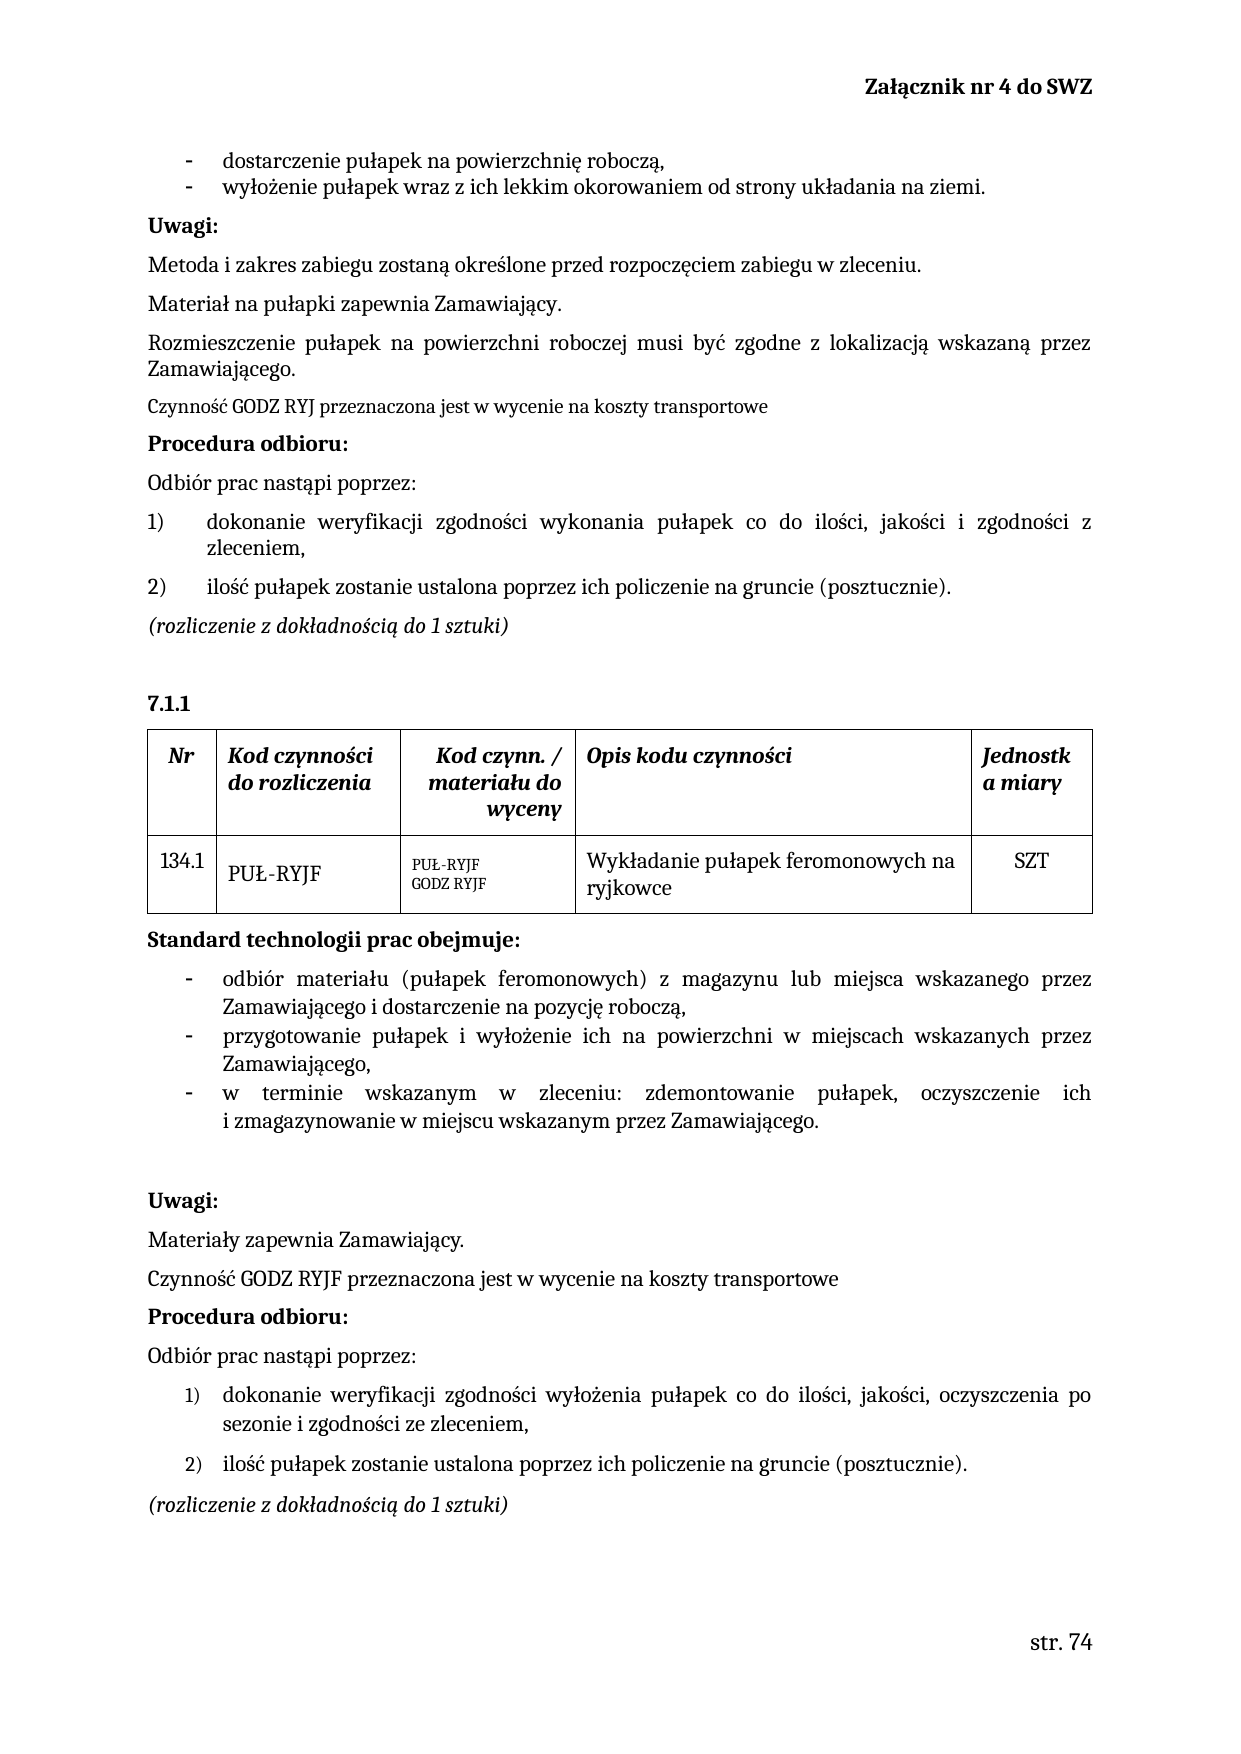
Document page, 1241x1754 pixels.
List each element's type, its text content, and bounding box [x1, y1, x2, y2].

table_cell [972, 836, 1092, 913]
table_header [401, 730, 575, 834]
text Odbiór prac nastąpi poprzez: [148, 470, 1093, 496]
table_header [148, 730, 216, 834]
text Rozmieszczenie pułapek na powierzchni roboczej musi być zgodne z lokalizacją wskazaną przez Zamawiającego. [148, 329, 1093, 382]
text (rozliczenie z dokładnością do 1 sztuki) [148, 613, 1093, 639]
text Materiały zapewnia Zamawiający. [148, 1226, 1093, 1253]
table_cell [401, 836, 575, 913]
text 7.1.1 [148, 691, 1093, 717]
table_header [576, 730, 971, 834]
text Procedura odbioru: [148, 1304, 1093, 1331]
text Czynność GODZ RYJ przeznaczona jest w wycenie na koszty transportowe [148, 394, 1093, 418]
text Materiał na pułapki zapewnia Zamawiający. [148, 291, 1093, 317]
text Uwagi: [148, 1188, 1093, 1214]
text Czynność GODZ RYJF przeznaczona jest w wycenie na koszty transportowe [148, 1265, 1093, 1292]
list odbiór materiału (pułapek feromonowych) z magazynu lub miejsca wskazanego przez Zamawiającego i dostarczenie na pozycję roboczą, [185, 966, 1093, 1020]
list dokonanie weryfikacji zgodności wykonania pułapek co do ilości, jakości i zgodności z zleceniem, [148, 509, 1093, 561]
list dostarczenie pułapek na powierzchnię roboczą, [185, 148, 1093, 174]
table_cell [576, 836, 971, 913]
text Procedura odbioru: [148, 431, 1093, 457]
text (rozliczenie z dokładnością do 1 sztuki) [148, 1492, 1093, 1518]
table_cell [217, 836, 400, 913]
list ilość pułapek zostanie ustalona poprzez ich policzenie na gruncie (posztucznie). [148, 574, 1093, 600]
list w terminie wskazanym w zleceniu: zdemontowanie pułapek, oczyszczenie ich i zmagazynowanie w miejscu wskazanym przez Zamawiającego. [185, 1079, 1093, 1134]
text Odbiór prac nastąpi poprzez: [148, 1343, 1093, 1369]
text Metoda i zakres zabiegu zostaną określone przed rozpoczęciem zabiegu w zleceniu. [148, 252, 1093, 278]
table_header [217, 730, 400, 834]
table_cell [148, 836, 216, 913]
list dokonanie weryfikacji zgodności wyłożenia pułapek co do ilości, jakości, oczyszczenia po sezonie i zgodności ze zleceniem, [185, 1382, 1093, 1437]
list wyłożenie pułapek wraz z ich lekkim okorowaniem od strony układania na ziemi. [185, 174, 1093, 200]
list przygotowanie pułapek i wyłożenie ich na powierzchni w miejscach wskazanych przez Zamawiającego, [185, 1022, 1093, 1077]
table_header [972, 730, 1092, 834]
text Standard technologii prac obejmuje: [148, 927, 1093, 953]
text Uwagi: [148, 213, 1093, 239]
list ilość pułapek zostanie ustalona poprzez ich policzenie na gruncie (posztucznie). [185, 1451, 1093, 1478]
